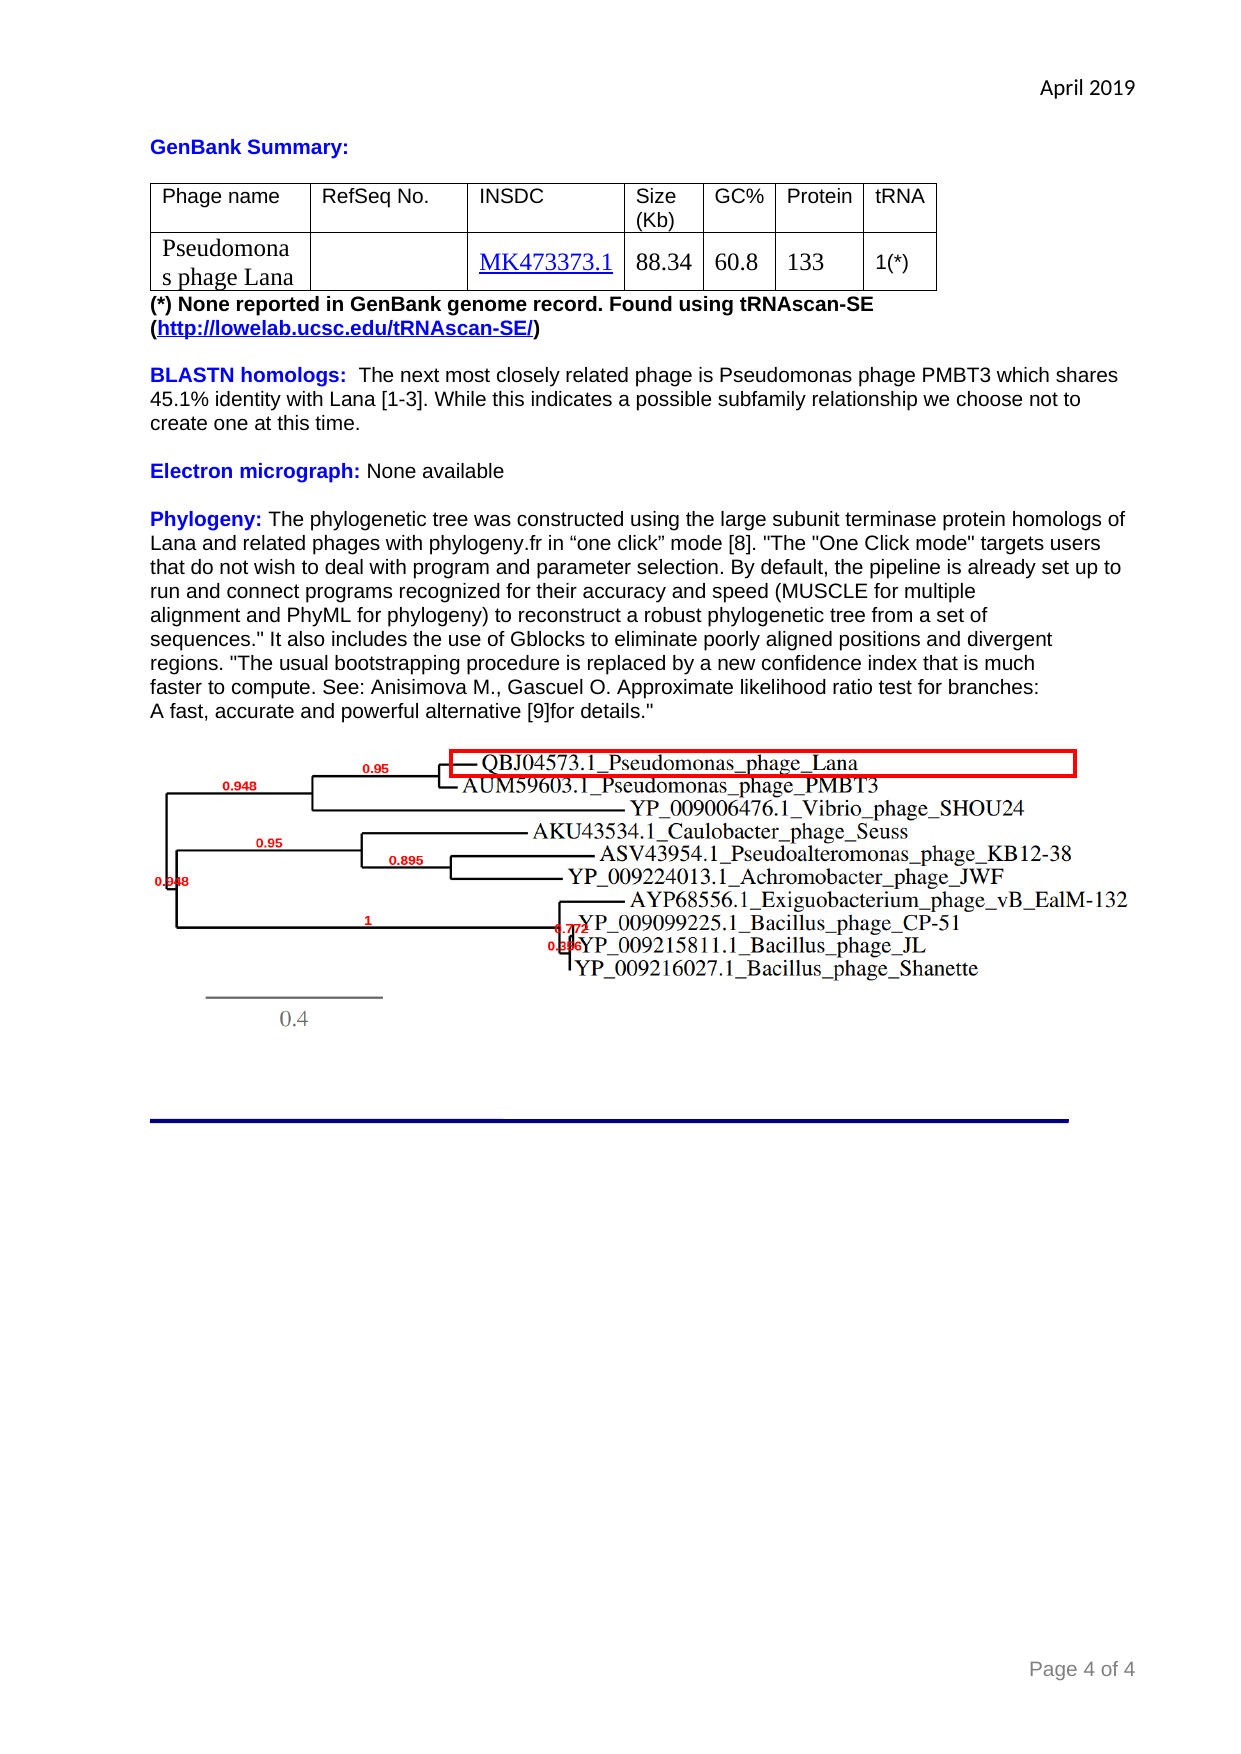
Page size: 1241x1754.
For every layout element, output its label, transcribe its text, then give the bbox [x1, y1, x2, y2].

text alignment and PhyML for phylogeny) to reconstruct a robust phylogenetic tree from a set of [150, 603, 1135, 627]
table_header INSDC [468, 184, 624, 232]
text BLASTN homologs: The next most closely related phage is Pseudomonas phage PMBT3 which shares 45.1% identity with Lana [1-3]. While this indicates a possible subfamily relationship we choose not to create one at this time. [150, 363, 1135, 435]
table_header RefSeq No. [311, 184, 467, 232]
text Phylogeny: The phylogenetic tree was constructed using the large subunit terminase protein homologs of Lana and related phages with phylogeny.fr in “one click” mode [8]. "The "One Click mode" targets users that do not wish to deal with program and parameter selection. By default, the pipeline is already set up to run and connect programs recognized for their accuracy and speed (MUSCLE for multiple [150, 507, 1135, 603]
text Electron micrograph: None available [150, 459, 1135, 483]
picture [150, 746, 1136, 1036]
table_cell 1(*) [864, 233, 936, 290]
table_cell MK473373.1 [468, 233, 624, 290]
text (*) None reported in GenBank genome record. Found using tRNAscan-SE (http://lowelab.ucsc.edu/tRNAscan-SE/) [150, 291, 1135, 339]
text regions. "The usual bootstrapping procedure is replaced by a new confidence index that is much [150, 651, 1135, 675]
table_cell 88.34 [625, 233, 703, 290]
table_header tRNA [864, 184, 936, 232]
table_cell Pseudomonas phage Lana [151, 233, 310, 290]
text GenBank Summary: [150, 135, 1135, 159]
text faster to compute. See: Anisimova M., Gascuel O. Approximate likelihood ratio test for branches: [150, 675, 1135, 699]
text A fast, accurate and powerful alternative [9]for details." [150, 699, 1135, 723]
text sequences." It also includes the use of Gblocks to eliminate poorly aligned positions and divergent [150, 627, 1135, 651]
table_header Size (Kb) [625, 184, 703, 232]
table_cell 133 [776, 233, 863, 290]
table_cell [311, 233, 467, 290]
table_header GC% [704, 184, 775, 232]
table_header Phage name [151, 184, 310, 232]
table_cell 60.8 [704, 233, 775, 290]
table_header Protein [776, 184, 863, 232]
